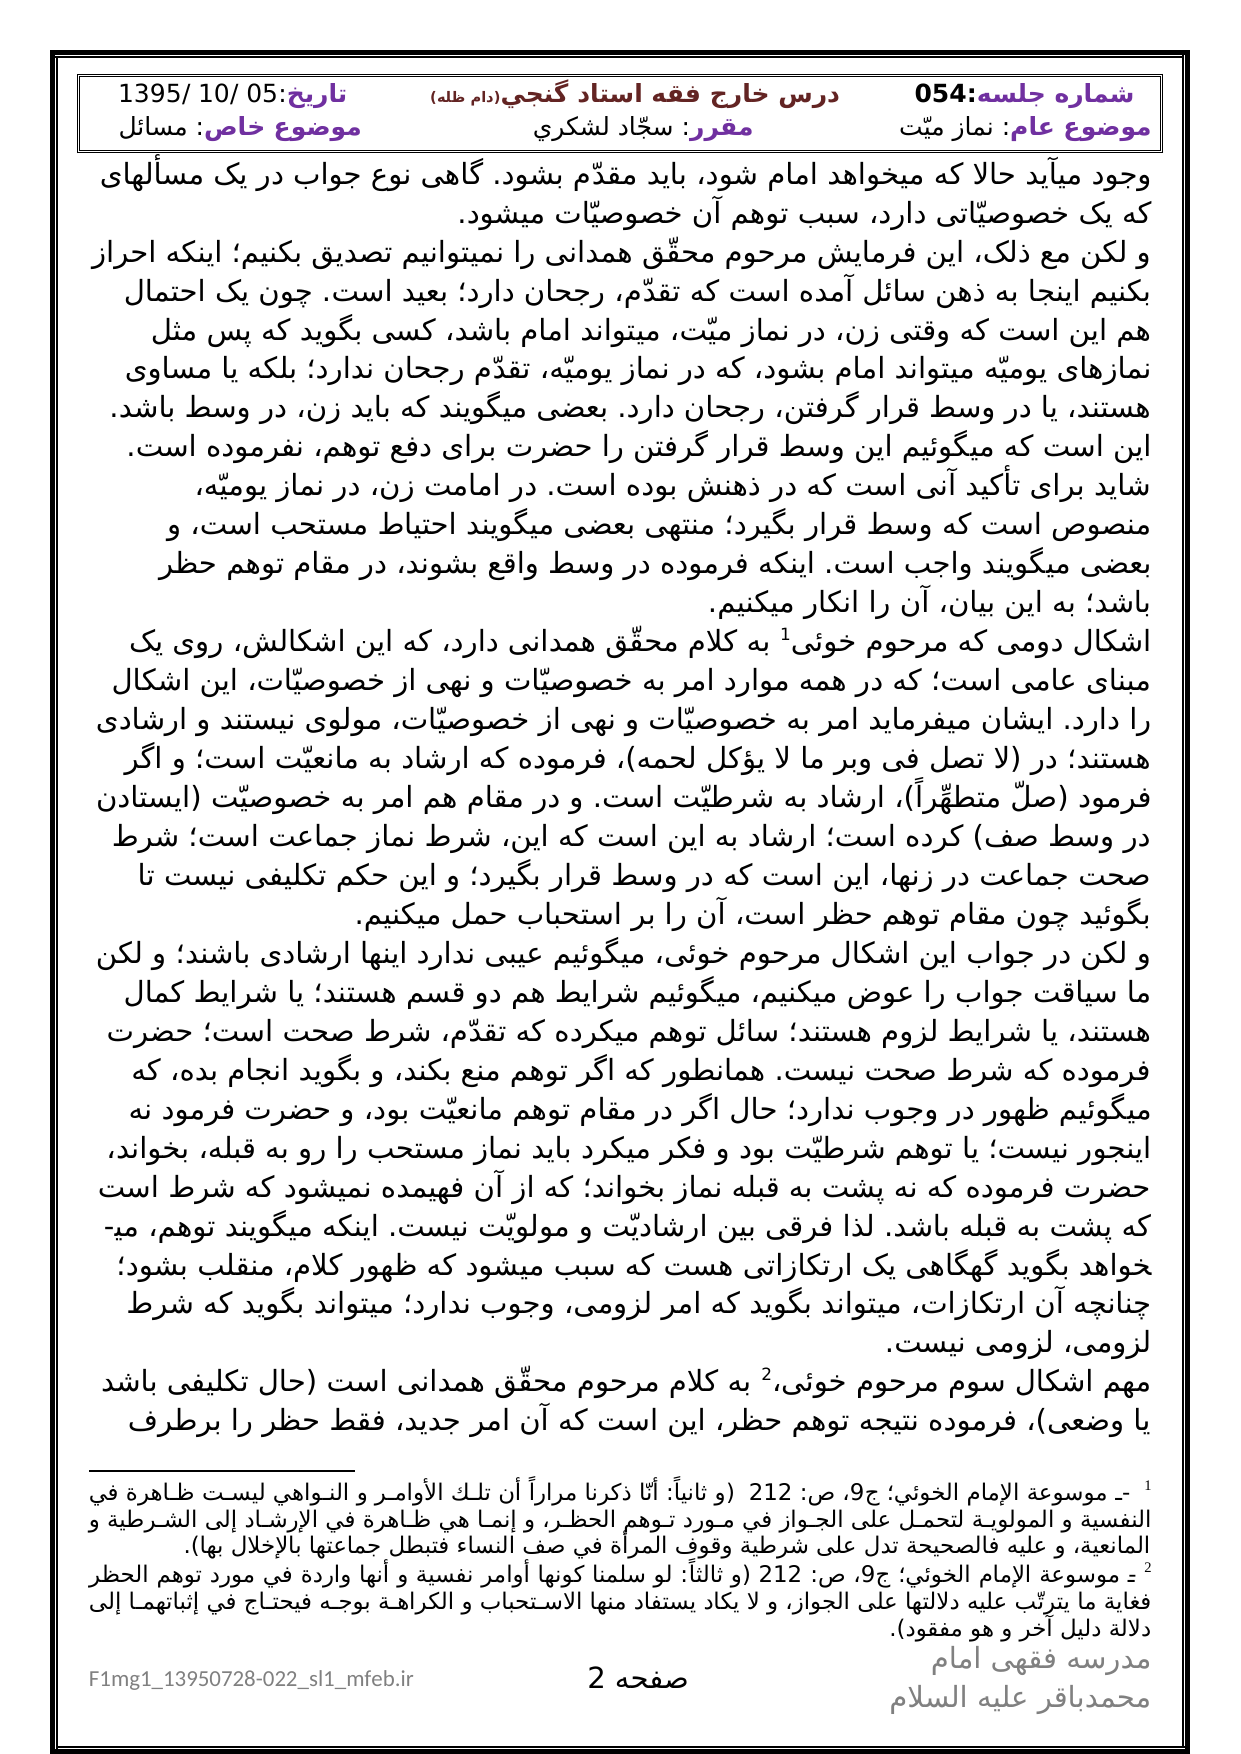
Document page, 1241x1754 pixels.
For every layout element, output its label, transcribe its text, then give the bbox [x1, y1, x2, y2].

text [89, 157, 1152, 230]
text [89, 1365, 1152, 1438]
text و لکن در جواب این اشکال مرحوم خوئی، میگوئیم عیبی ندارد اینها ارشادی باشند؛ و لکن ما سیاقت جواب را عوض میکنیم، میگوئیم شرایط هم دو قسم هستند؛ یا شرایط کمال هستند، یا شرایط لزوم هستند؛ سائل توهم میکرده که تقدّم، شرط صحت است؛ حضرت فرموده که شرط صحت نیست. همانطور که اگر توهم منع بکند، و بگوید انجام بده، که میگوئیم ظهور در وجوب ندارد؛ حال اگر در مقام توهم مانعیّت بود، و حضرت فرمود نه اینجور نیست؛ یا توهم شرطیّت بود و فکر میکرد باید نماز مستحب را رو به قبله، بخواند، حضرت فرموده که نه پشت به قبله نماز بخواند؛ که از آن فهیمده نمیشود که شرط است که پشت به قبله باشد. لذا فرقی بین ارشادیّت و مولویّت نیست. اینکه میگویند توهم، میخواهد بگوید گهگاهی یک ارتکازاتی هست که سبب میشود که ظهور کلام، منقلب بشود؛ چنانچه آن ارتکازات، میتواند بگوید که امر لزومی، وجوب ندارد؛ میتواند بگوید که شرط لزومی، لزومی نیست. [89, 936, 1152, 1360]
text اشکال دومی که مرحوم خوئی به کلام محقّق همدانی دارد، که این اشکالش، روی یک مبنای عامی است؛ که در همه موارد امر به خصوصیّات و نهی از خصوصیّات، این اشکال را دارد. ایشان میفرماید امر به خصوصیّات و نهی از خصوصیّات، مولوی نیستند و ارشادی هستند؛ در (لا تصل فی وبر ما لا یؤکل لحمه)، فرموده که ارشاد به مانعیّت است؛ و اگر فرمود (صلّ متطهِّراً)، ارشاد به شرطیّت است. و در مقام هم امر به خصوصیّت (ایستادن در وسط صف) کرده است؛ ارشاد به این است که این، شرط نماز جماعت است؛ شرط صحت جماعت در زنها، این است که در وسط قرار بگیرد؛ و این حکم تکلیفی نیست تا بگوئید چون مقام توهم حظر است، آن را بر استحباب حمل میکنیم. [89, 624, 1152, 931]
text و لکن مع ذلک، این فرمایش مرحوم محقّق همدانی را نمیتوانیم تصدیق بکنیم؛ اینکه احراز بکنیم اینجا به ذهن سائل آمده است که تقدّم، رجحان دارد؛ بعید است. چون یک احتمال هم این است که وقتی زن، در نماز میّت، میتواند امام باشد، کسی بگوید که پس مثل نمازهای یومیّه میتواند امام بشود، که در نماز یومیّه، تقدّم رجحان ندارد؛ بلکه یا مساوی هستند، یا در وسط قرار گرفتن، رجحان دارد. بعضی میگویند که باید زن، در وسط باشد. این است که میگوئیم این وسط قرار گرفتن را حضرت برای دفع توهم، نفرموده است. شاید برای تأکید آنی است که در ذهنش بوده است. در امامت زن، در نماز یومیّه، منصوص است که وسط قرار بگیرد؛ منتهی بعضی میگویند احتیاط مستحب است، و بعضی میگویند واجب است. اینکه فرموده در وسط واقع بشوند، در مقام توهم حظر باشد؛ به این بیان، آن را انکار میکنیم. [89, 235, 1152, 619]
